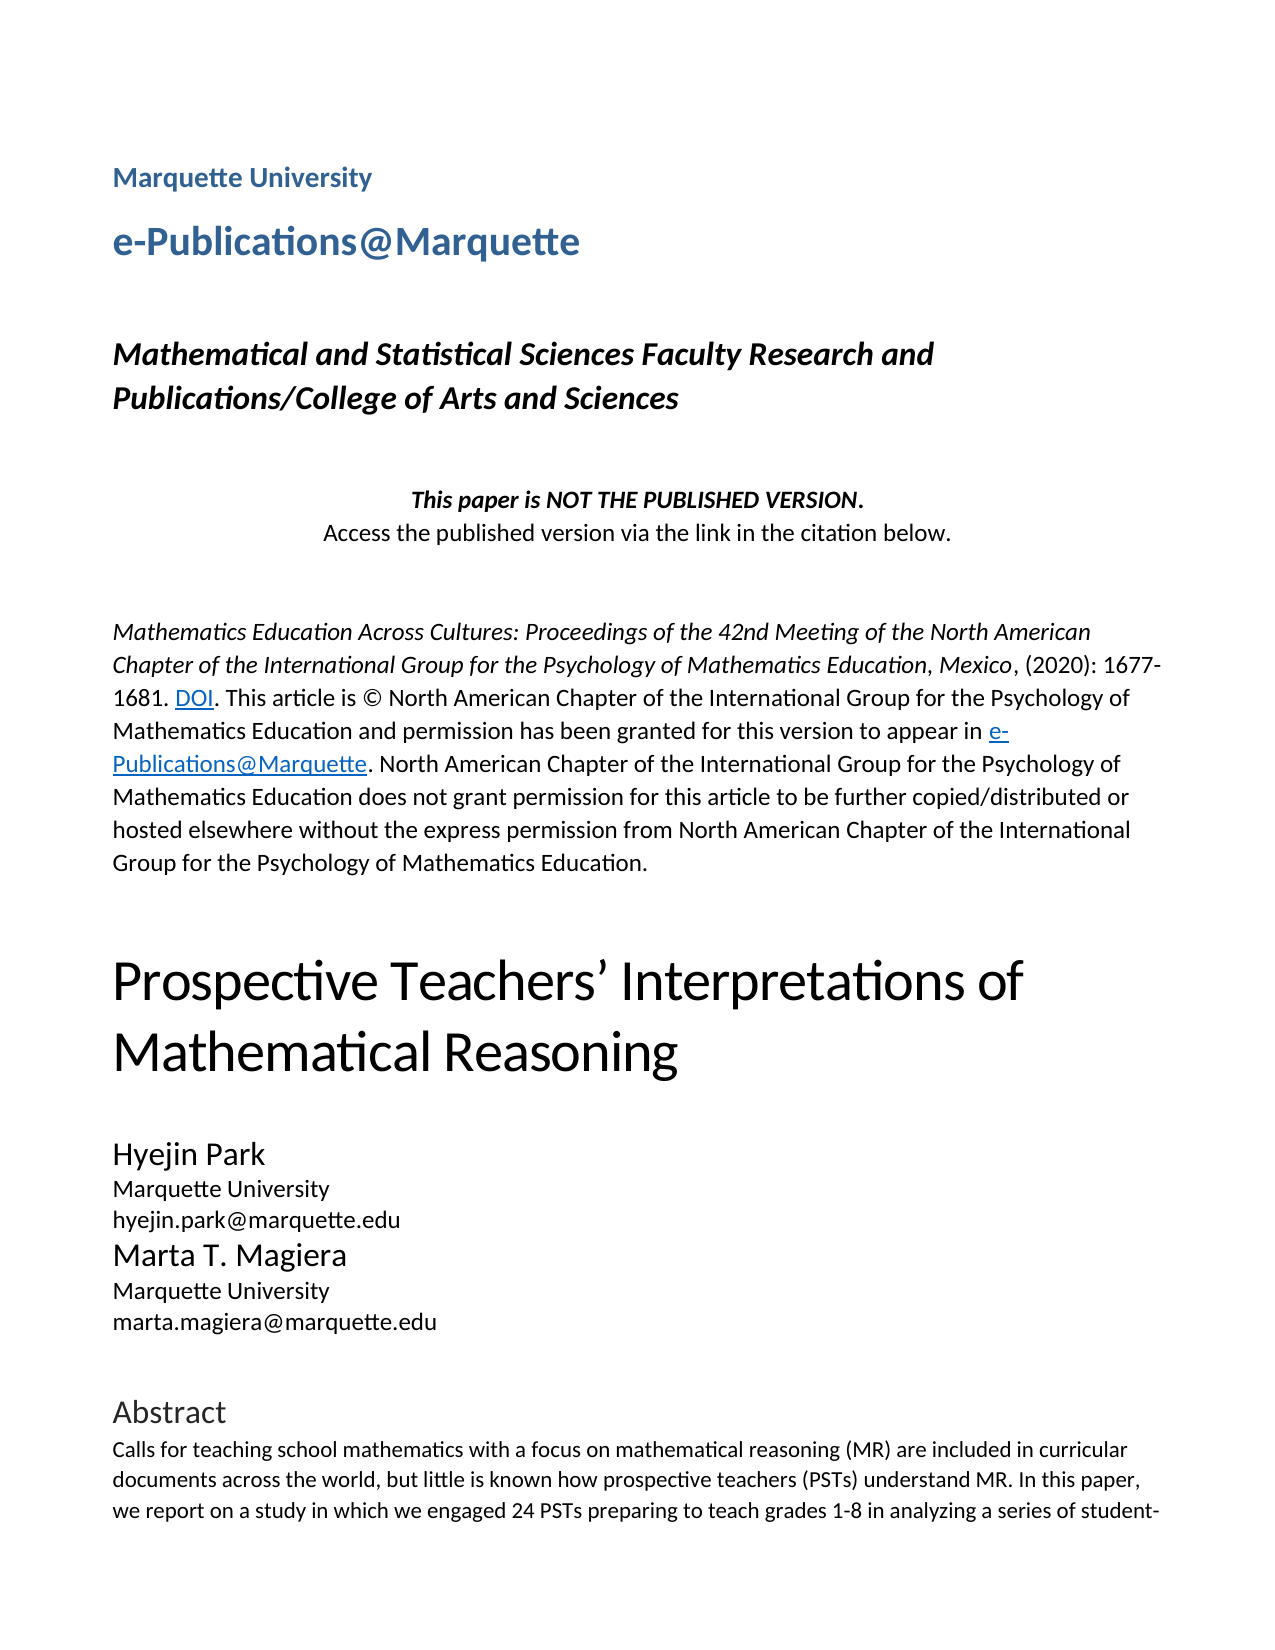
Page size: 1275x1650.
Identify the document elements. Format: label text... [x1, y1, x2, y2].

text Marquette University [112, 1173, 1162, 1204]
text Hyejin Park [112, 1133, 1162, 1173]
text This paper is NOT THE PUBLISHED VERSION. [112, 484, 1162, 515]
text e-Publications@Marquette [112, 214, 1162, 265]
text Mathematical and Statistical Sciences Faculty Research and Publications/College of Arts and Sciences [112, 333, 1162, 418]
text Mathematics Education Across Cultures: Proceedings of the 42nd Meeting of the North American Chapter of the International Group for the Psychology of Mathematics Education, Mexico, (2020): 1677-1681. DOI. This article is © North American Chapter of the International Group for the Psychology of Mathematics Education and permission has been granted for this version to appear in e-Publications@Marquette. North American Chapter of the International Group for the Psychology of Mathematics Education does not grant permission for this article to be further copied/distributed or hosted elsewhere without the express permission from North American Chapter of the International Group for the Psychology of Mathematics Education. [112, 616, 1162, 877]
text Marquette University [112, 1275, 1162, 1306]
text hyejin.park@marquette.edu [112, 1204, 1162, 1234]
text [112, 1435, 1162, 1524]
text marta.magiera@marquette.edu [112, 1306, 1162, 1336]
text Access the published version via the link in the citation below. [112, 517, 1162, 548]
subtitle Abstract [112, 1391, 1162, 1432]
text Marta T. Magiera [112, 1234, 1162, 1275]
text Marquette University [112, 159, 1162, 195]
title Prospective Teachers’ Interpretations of Mathematical Reasoning [112, 943, 1162, 1086]
